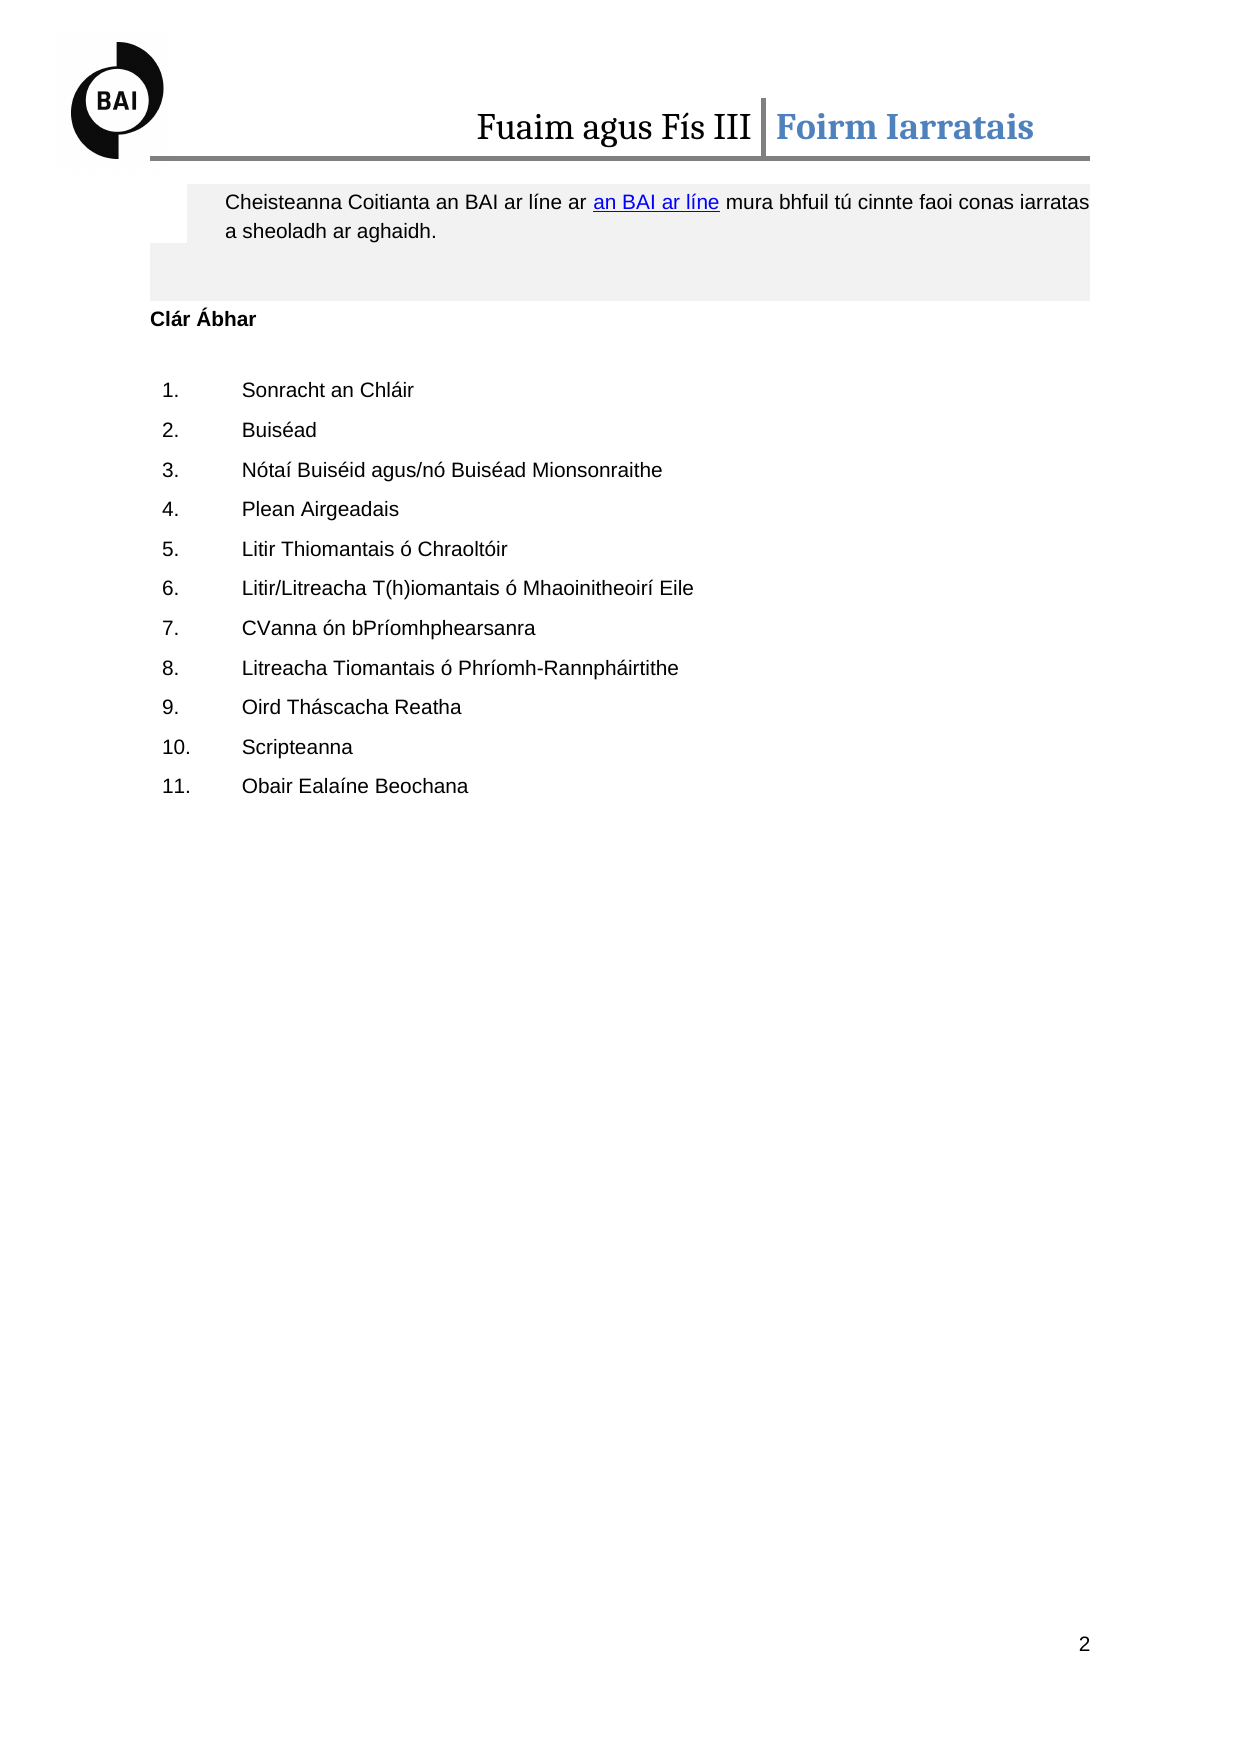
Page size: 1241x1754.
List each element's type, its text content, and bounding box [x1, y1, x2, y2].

text 3. Nótaí Buiséid agus/nó Buiséad Mionsonraithe [162, 452, 1090, 481]
text Clár Ábhar [150, 301, 1090, 330]
text 4. Plean Airgeadais [162, 492, 1090, 521]
text 5. Litir Thiomantais ó Chraoltóir [162, 531, 1090, 561]
text 2. Buiséad [162, 413, 1090, 442]
picture [56, 26, 171, 174]
text 1. Sonracht an Chláir [162, 373, 1090, 402]
text 8. Litreacha Tiomantais ó Phríomh-Rannpháirtithe [162, 650, 1090, 679]
text 11. Obair Ealaíne Beochana [162, 769, 1090, 798]
text 10. Scripteanna [162, 729, 1090, 758]
text 6. Litir/Litreacha T(h)iomantais ó Mhaoinitheoirí Eile [162, 571, 1090, 600]
text 9. Oird Tháscacha Reatha [162, 690, 1090, 719]
text 7. CVanna ón bPríomhphearsanra [162, 611, 1090, 640]
